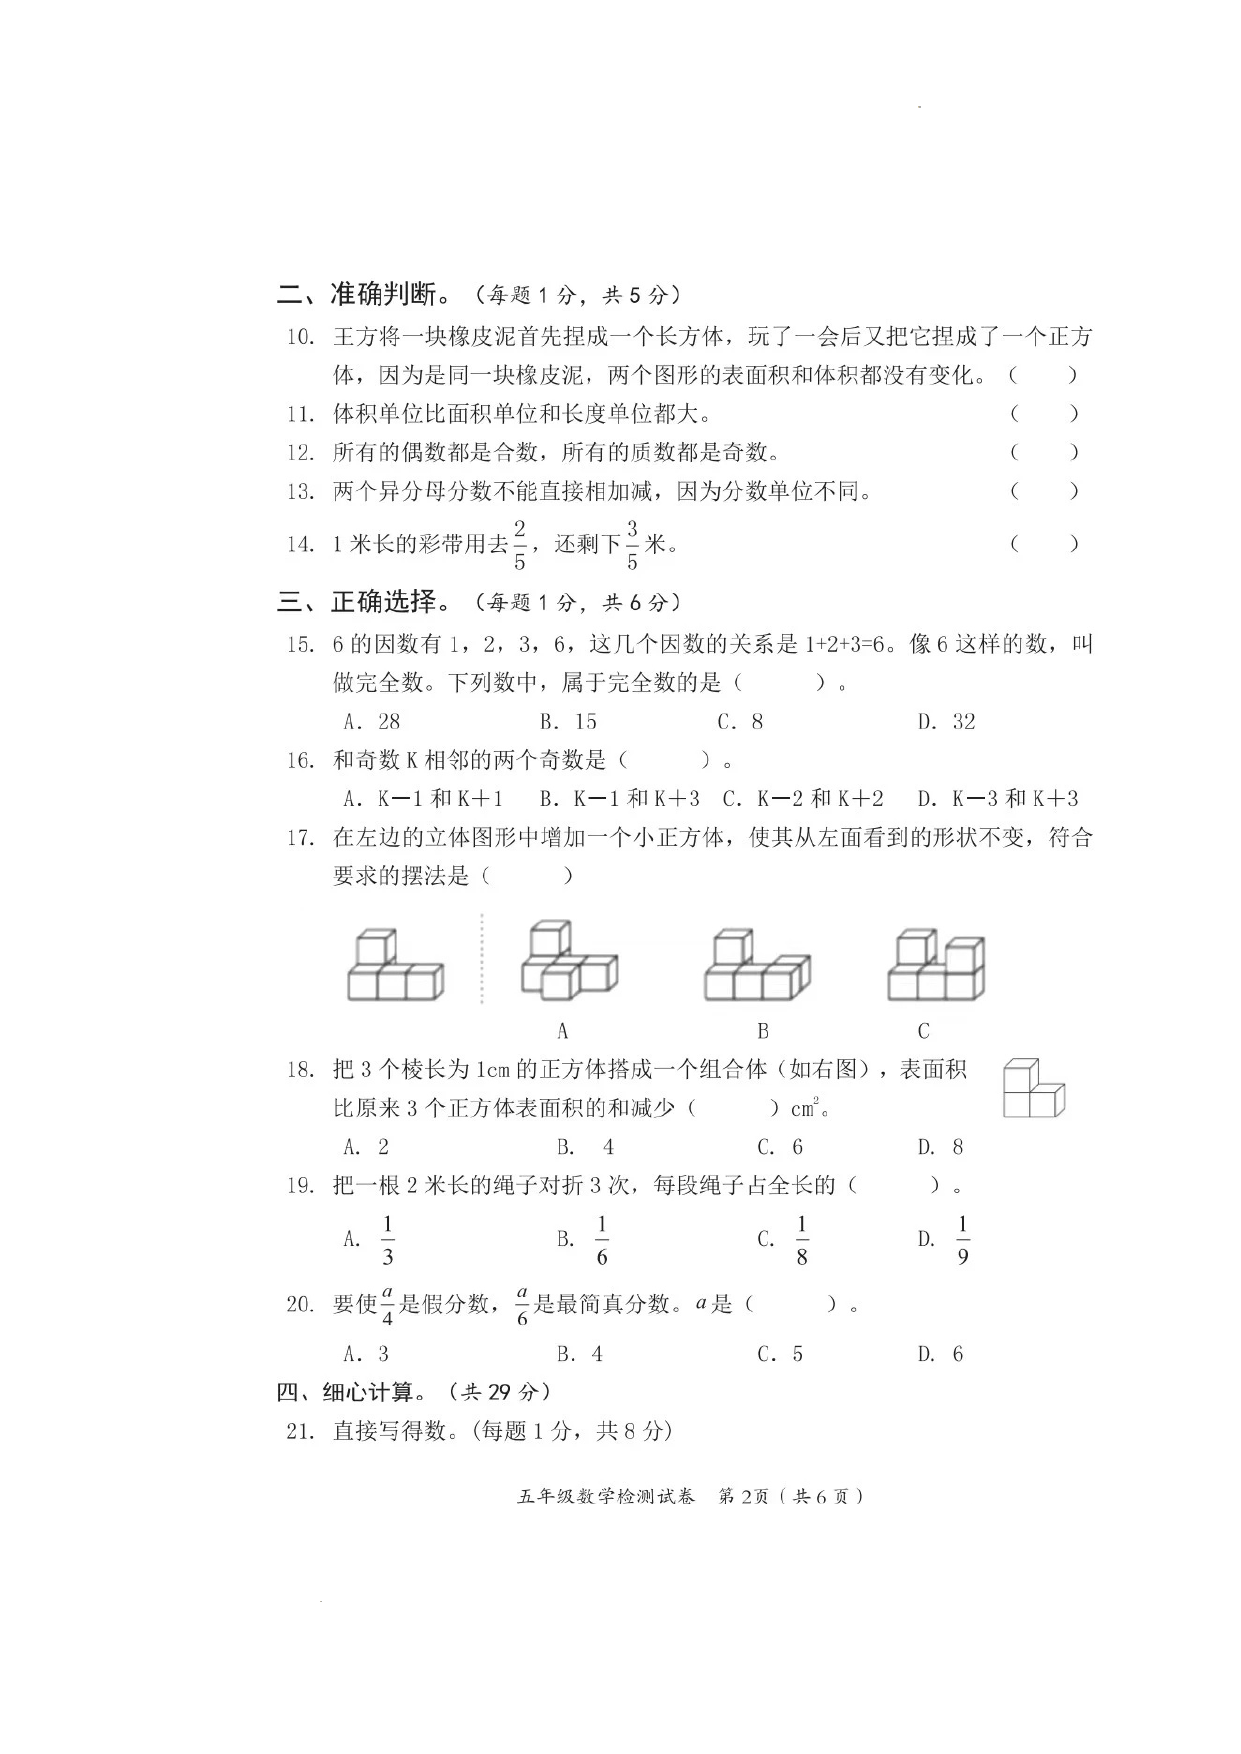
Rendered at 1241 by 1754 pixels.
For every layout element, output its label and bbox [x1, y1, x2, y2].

picture [187, 162, 1199, 1504]
